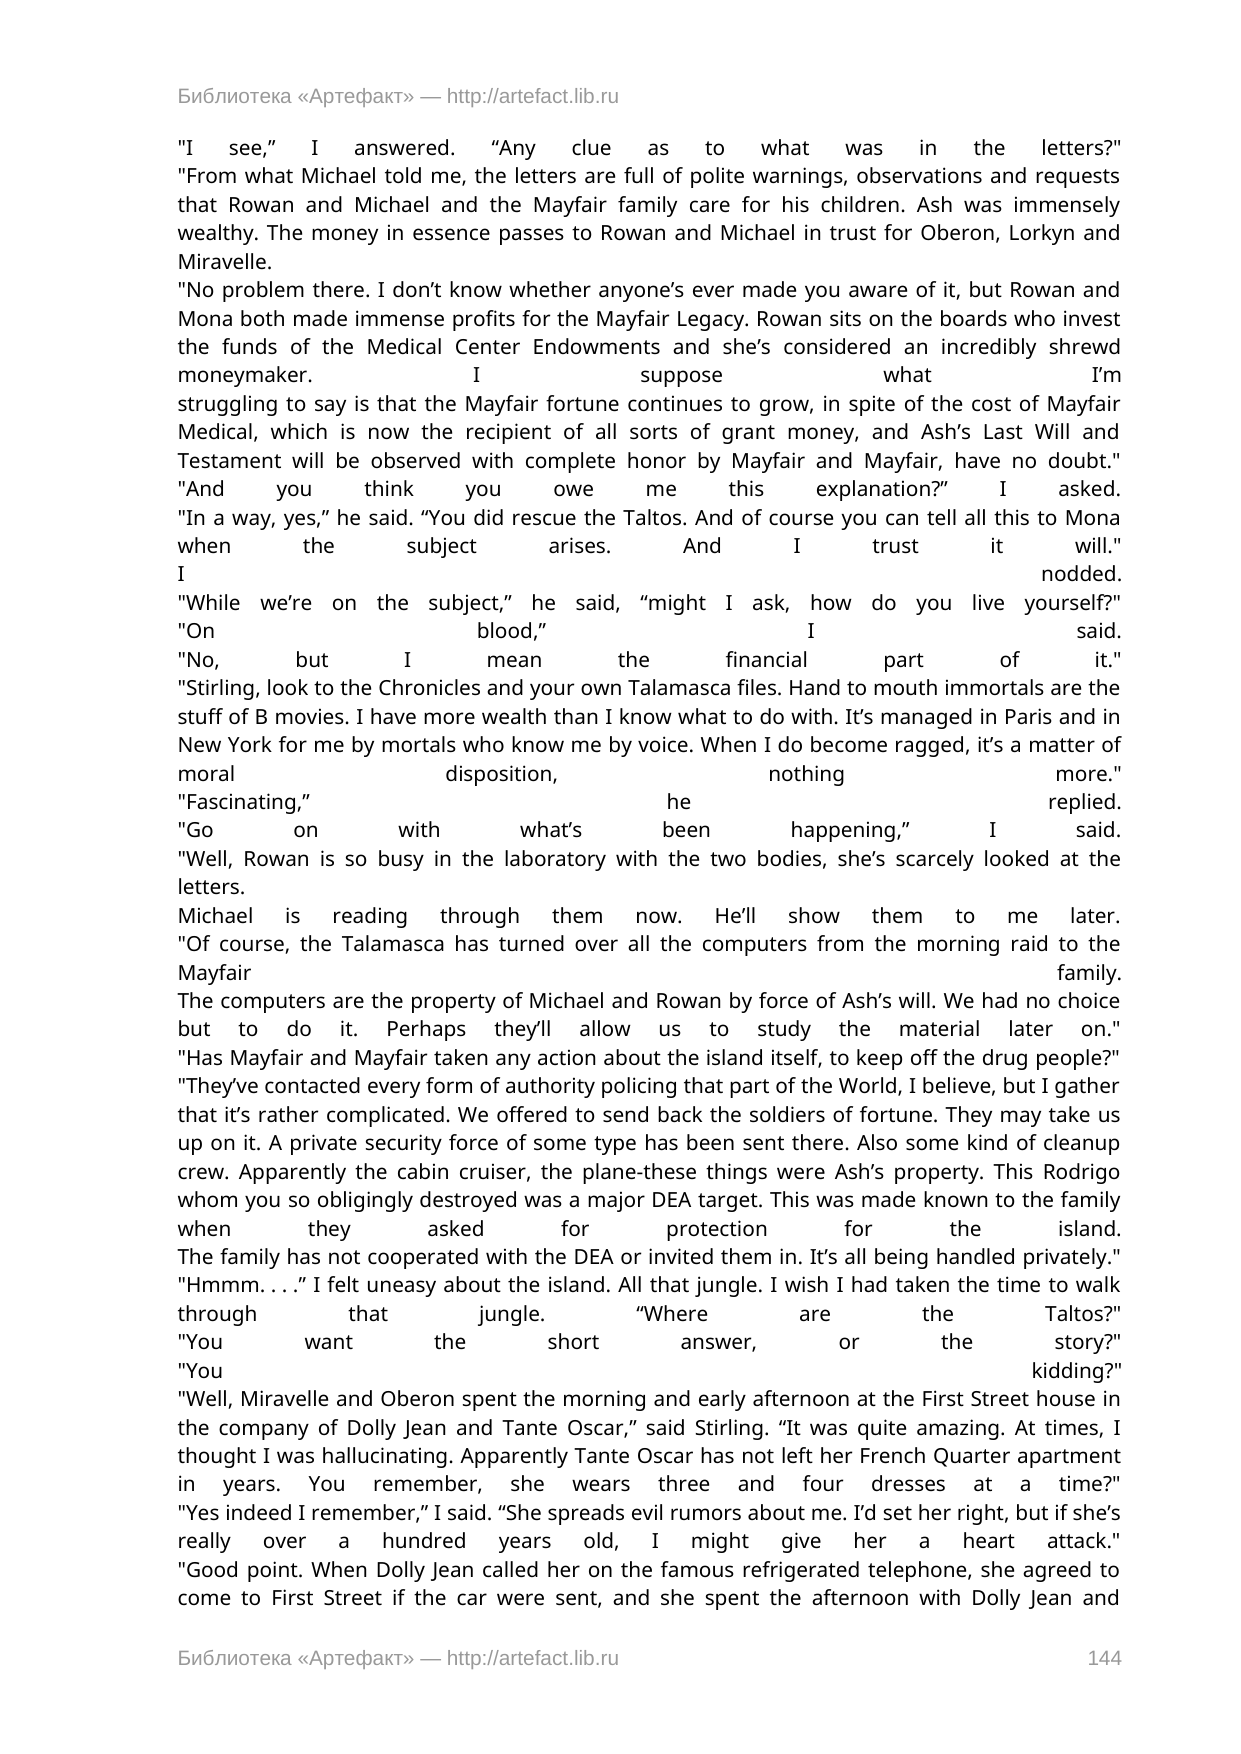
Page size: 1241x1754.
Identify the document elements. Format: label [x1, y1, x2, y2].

text [177, 133, 1122, 1612]
